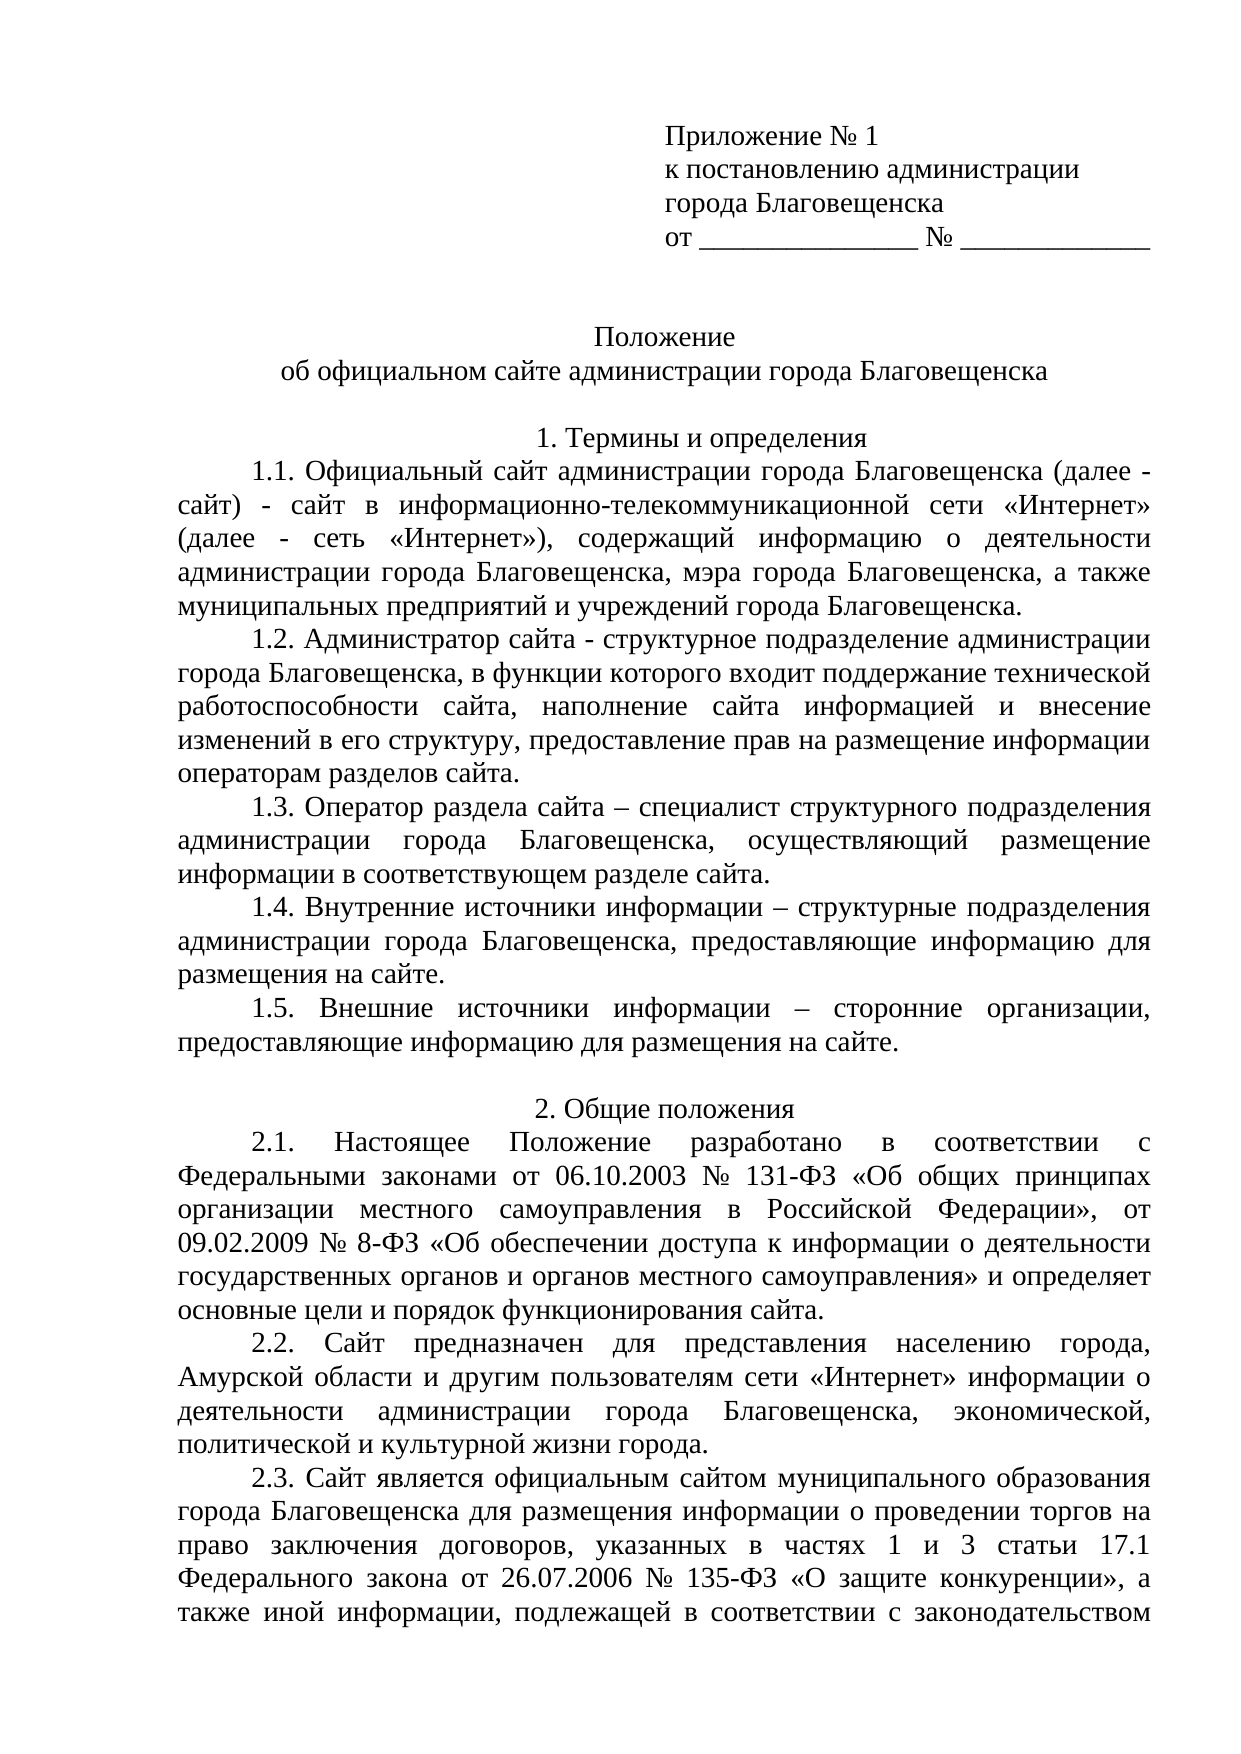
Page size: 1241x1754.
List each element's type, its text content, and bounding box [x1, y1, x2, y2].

text 1.5. Внешние источники информации – сторонние организации, предоставляющие информацию для размещения на сайте. [177, 990, 1152, 1057]
text об официальном сайте администрации города Благовещенска [177, 353, 1152, 386]
text 1. Термины и определения [177, 420, 1152, 453]
text 1.4. Внутренние источники информации – структурные подразделения администрации города Благовещенска, предоставляющие информацию для размещения на сайте. [177, 889, 1152, 990]
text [177, 1460, 1152, 1627]
text 1.2. Администратор сайта - структурное подразделение администрации города Благовещенска, в функции которого входит поддержание технической работоспособности сайта, наполнение сайта информацией и внесение изменений в его структуру, предоставление прав на размещение информации операторам разделов сайта. [177, 621, 1152, 789]
text 2.1. Настоящее Положение разработано в соответствии с Федеральными законами от 06.10.2003 № 131-ФЗ «Об общих принципах организации местного самоуправления в Российской Федерации», от 09.02.2009 № 8-ФЗ «Об обеспечении доступа к информации о деятельности государственных органов и органов местного самоуправления» и определяет основные цели и порядок функционирования сайта. [177, 1124, 1152, 1326]
text 1.1. Официальный сайт администрации города Благовещенска (далее - сайт) - сайт в информационно-телекоммуникационной сети «Интернет» (далее - сеть «Интернет»), содержащий информацию о деятельности администрации города Благовещенска, мэра города Благовещенска, а также муниципальных предприятий и учреждений города Благовещенска. [177, 453, 1152, 621]
text к постановлению администрации города Благовещенска [664, 152, 1152, 219]
text 1.3. Оператор раздела сайта – специалист структурного подразделения администрации города Благовещенска, осуществляющий размещение информации в соответствующем разделе сайта. [177, 789, 1152, 889]
text 2.2. Сайт предназначен для представления населению города, Амурской области и другим пользователям сети «Интернет» информации о деятельности администрации города Благовещенска, экономической, политической и культурной жизни города. [177, 1326, 1152, 1460]
text от _______________ № _____________ [664, 219, 1152, 252]
text Положение [177, 319, 1152, 353]
text 2. Общие положения [177, 1091, 1152, 1124]
text Приложение № 1 [664, 118, 1152, 152]
